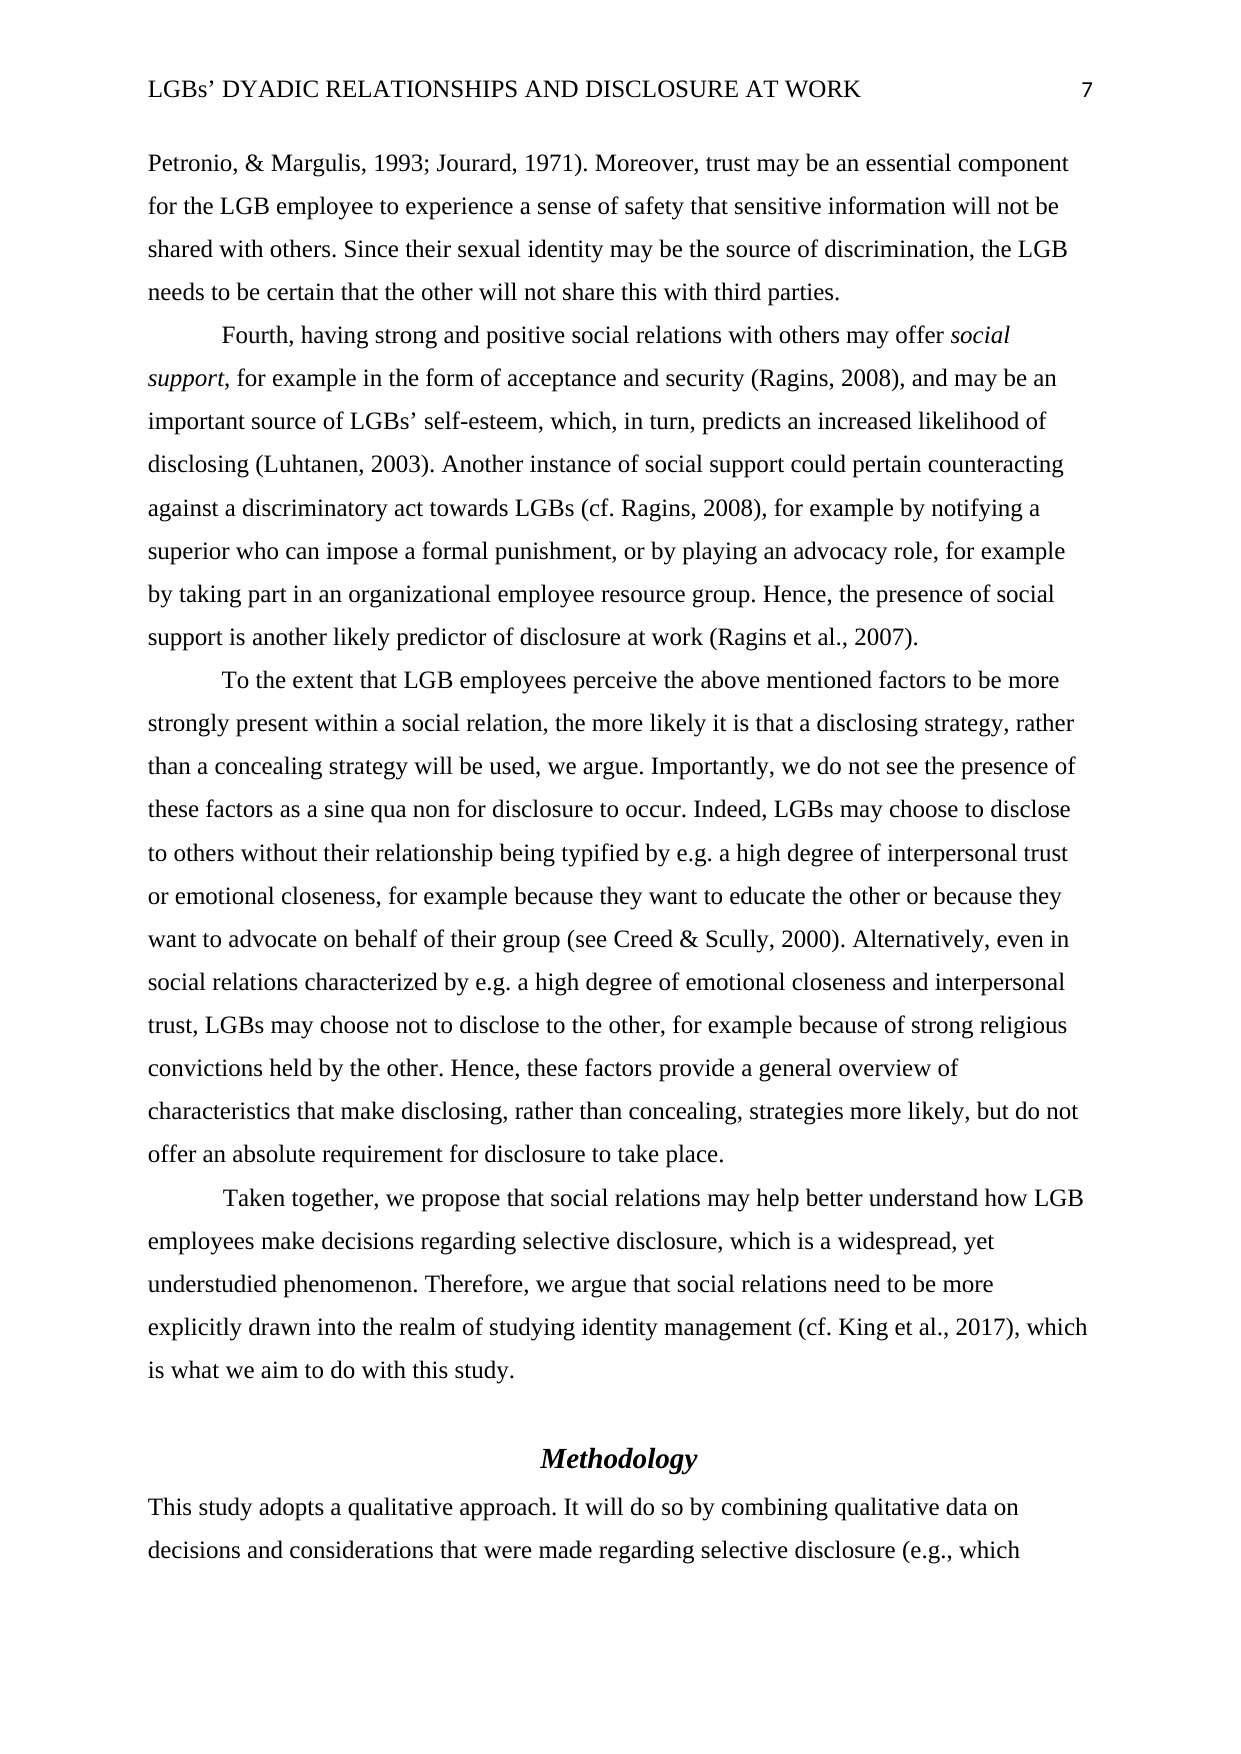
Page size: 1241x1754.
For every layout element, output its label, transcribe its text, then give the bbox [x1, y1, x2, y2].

text To the extent that LGB employees perceive the above mentioned factors to be more strongly present within a social relation, the more likely it is that a disclosing strategy, rather than a concealing strategy will be used, we argue. Importantly, we do not see the presence of these factors as a sine qua non for disclosure to occur. Indeed, LGBs may choose to disclose to others without their relationship being typified by e.g. a high degree of interpersonal trust or emotional closeness, for example because they want to educate the other or because they want to advocate on behalf of their group (see Creed & Scully, 2000). Alternatively, even in social relations characterized by e.g. a high degree of emotional closeness and interpersonal trust, LGBs may choose not to disclose to the other, for example because of strong religious convictions held by the other. Hence, these factors provide a general overview of characteristics that make disclosing, rather than concealing, strategies more likely, but do not offer an absolute requirement for disclosure to take place. [148, 665, 1093, 1168]
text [148, 148, 1093, 306]
text Fourth, having strong and positive social relations with others may offer social support, for example in the form of acceptance and security (Ragins, 2008), and may be an important source of LGBs’ self-esteem, which, in turn, predicts an increased likelihood of disclosing (Luhtanen, 2003). Another instance of social support could pertain counteracting against a discriminatory act towards LGBs (cf. Ragins, 2008), for example by notifying a superior who can impose a formal punishment, or by playing an advocacy role, for example by taking part in an organizational employee resource group. Hence, the presence of social support is another likely predictor of disclosure at work (Ragins et al., 2007). [148, 320, 1093, 651]
text Taken together, we propose that social relations may help better understand how LGB employees make decisions regarding selective disclosure, which is a widespread, yet understudied phenomenon. Therefore, we argue that social relations need to be more explicitly drawn into the realm of studying identity management (cf. King et al., 2017), which is what we aim to do with this study. [148, 1183, 1093, 1384]
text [148, 1492, 1093, 1563]
text Methodology [148, 1441, 1093, 1475]
